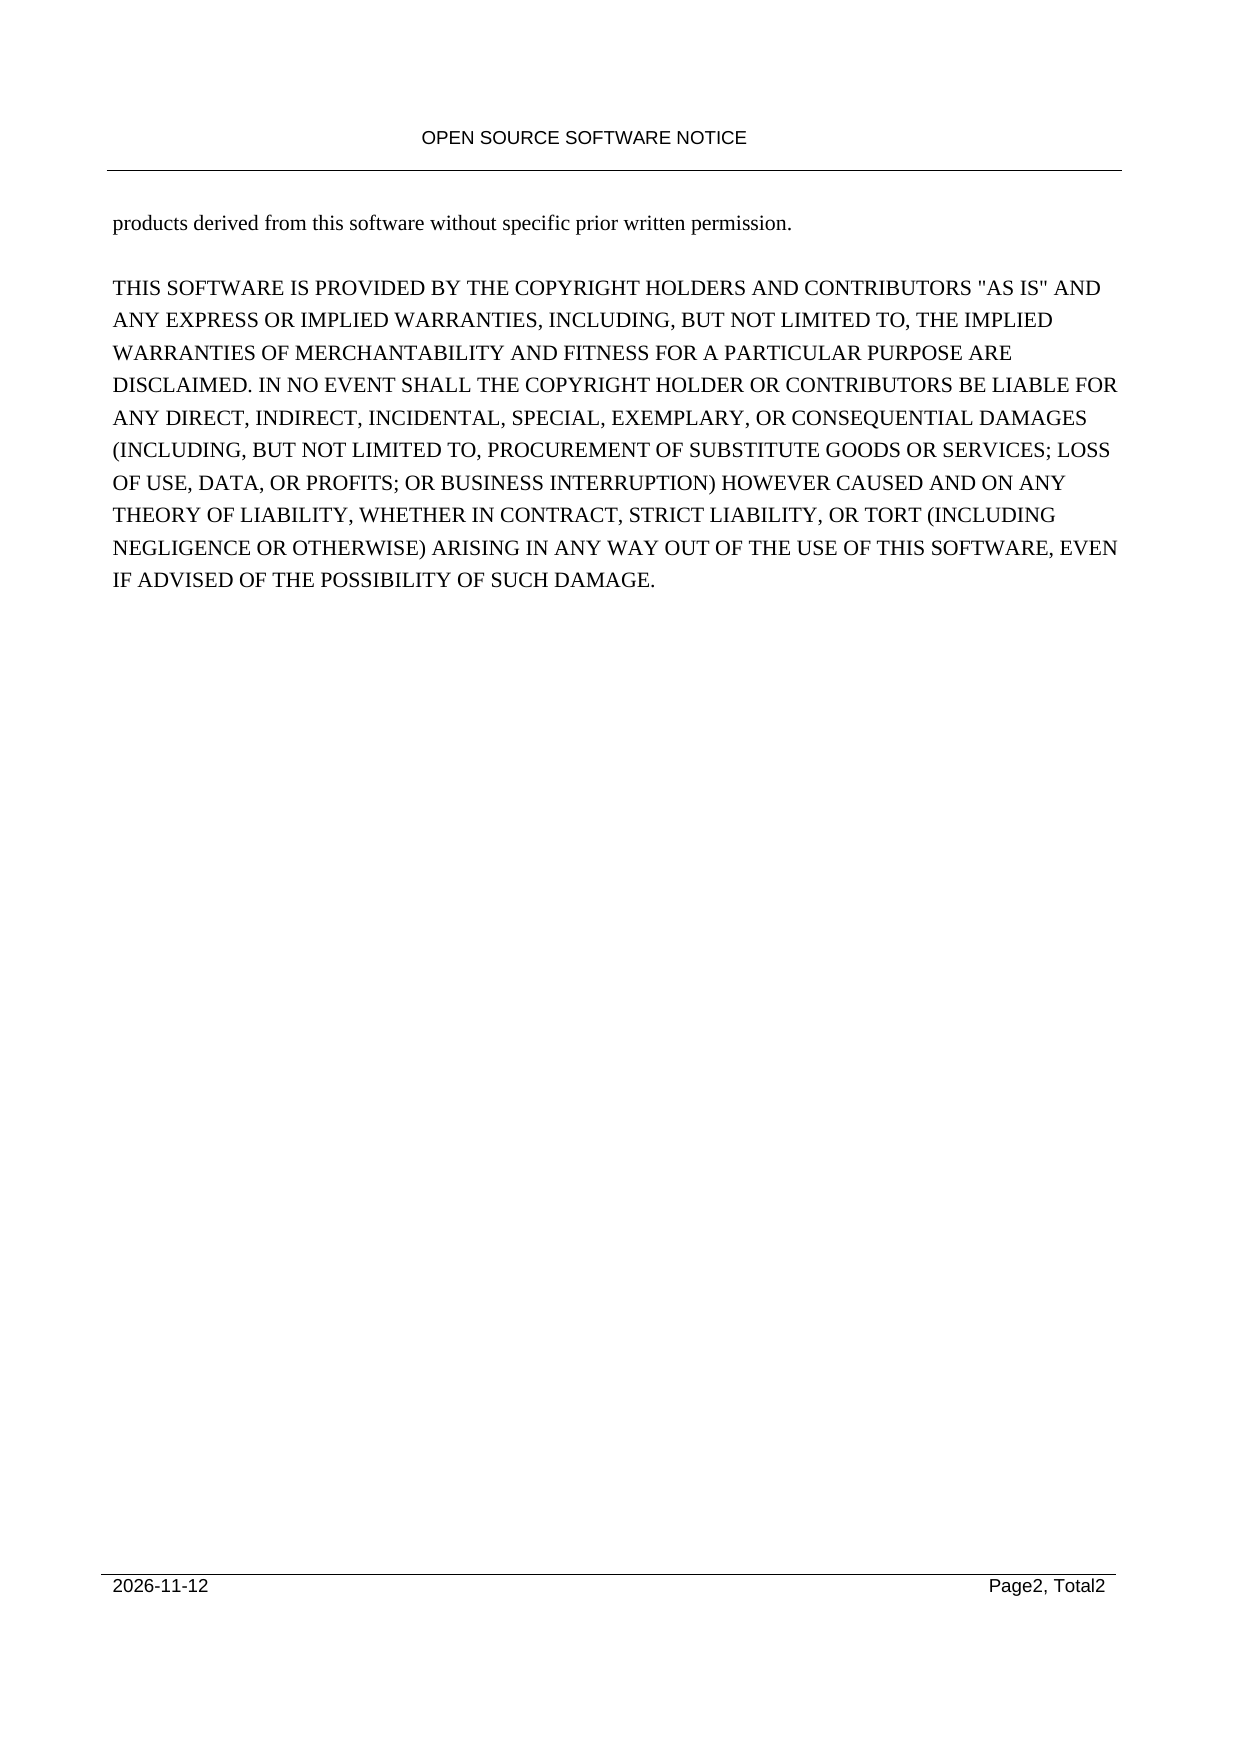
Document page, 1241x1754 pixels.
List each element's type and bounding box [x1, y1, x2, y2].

text [112, 206, 1128, 629]
